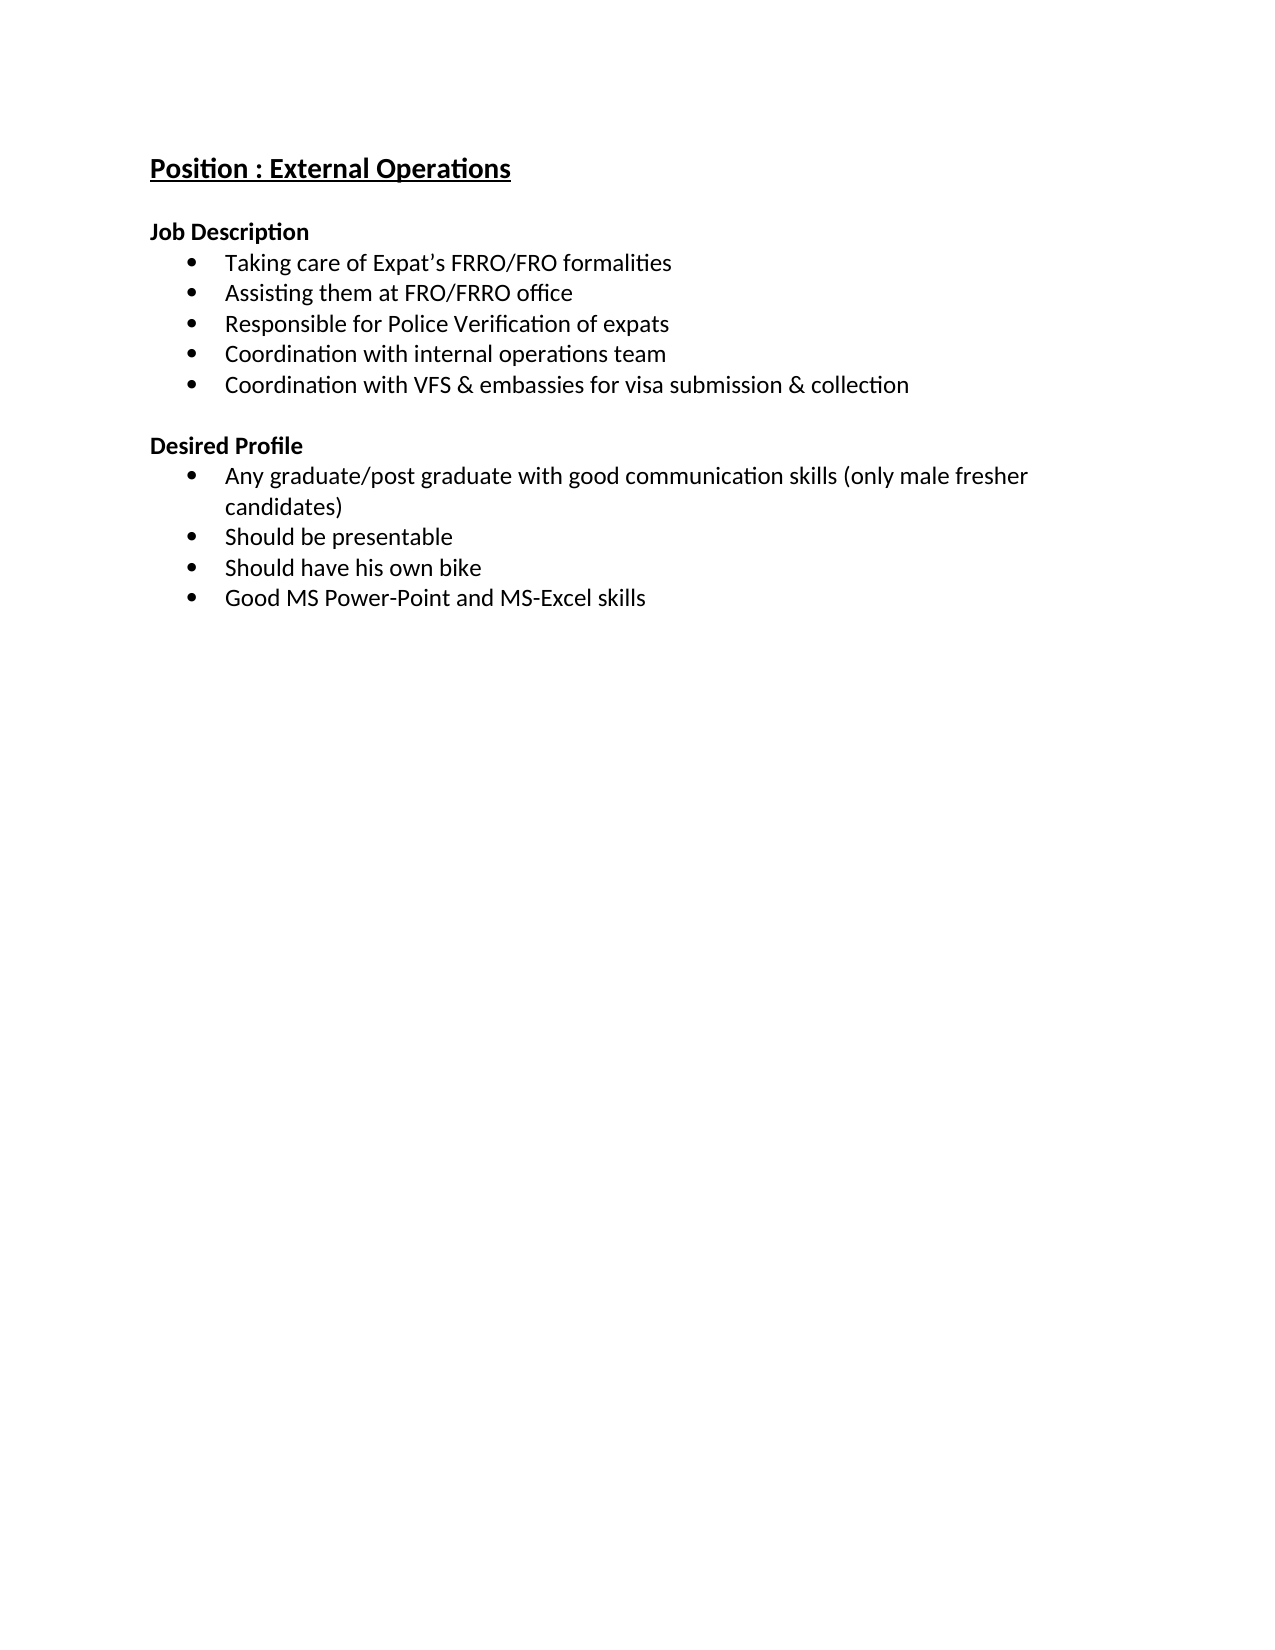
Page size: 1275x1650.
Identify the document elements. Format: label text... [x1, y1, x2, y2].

text Desired Profile [150, 430, 1125, 460]
list Any graduate/post graduate with good communication skills (only male fresher candidates) [187, 460, 1125, 521]
list Assisting them at FRO/FRRO office [187, 277, 1125, 308]
list Should have his own bike [187, 552, 1125, 582]
list Coordination with internal operations team [187, 338, 1125, 369]
text Job Description [150, 216, 1125, 247]
list Responsible for Police Verification of expats [187, 308, 1125, 338]
list Taking care of Expat’s FRRO/FRO formalities [187, 247, 1125, 277]
list Good MS Power-Point and MS-Excel skills [187, 582, 1125, 613]
text Position : External Operations [150, 150, 1125, 186]
list Coordination with VFS & embassies for visa submission & collection [187, 369, 1125, 399]
list Should be presentable [187, 521, 1125, 552]
